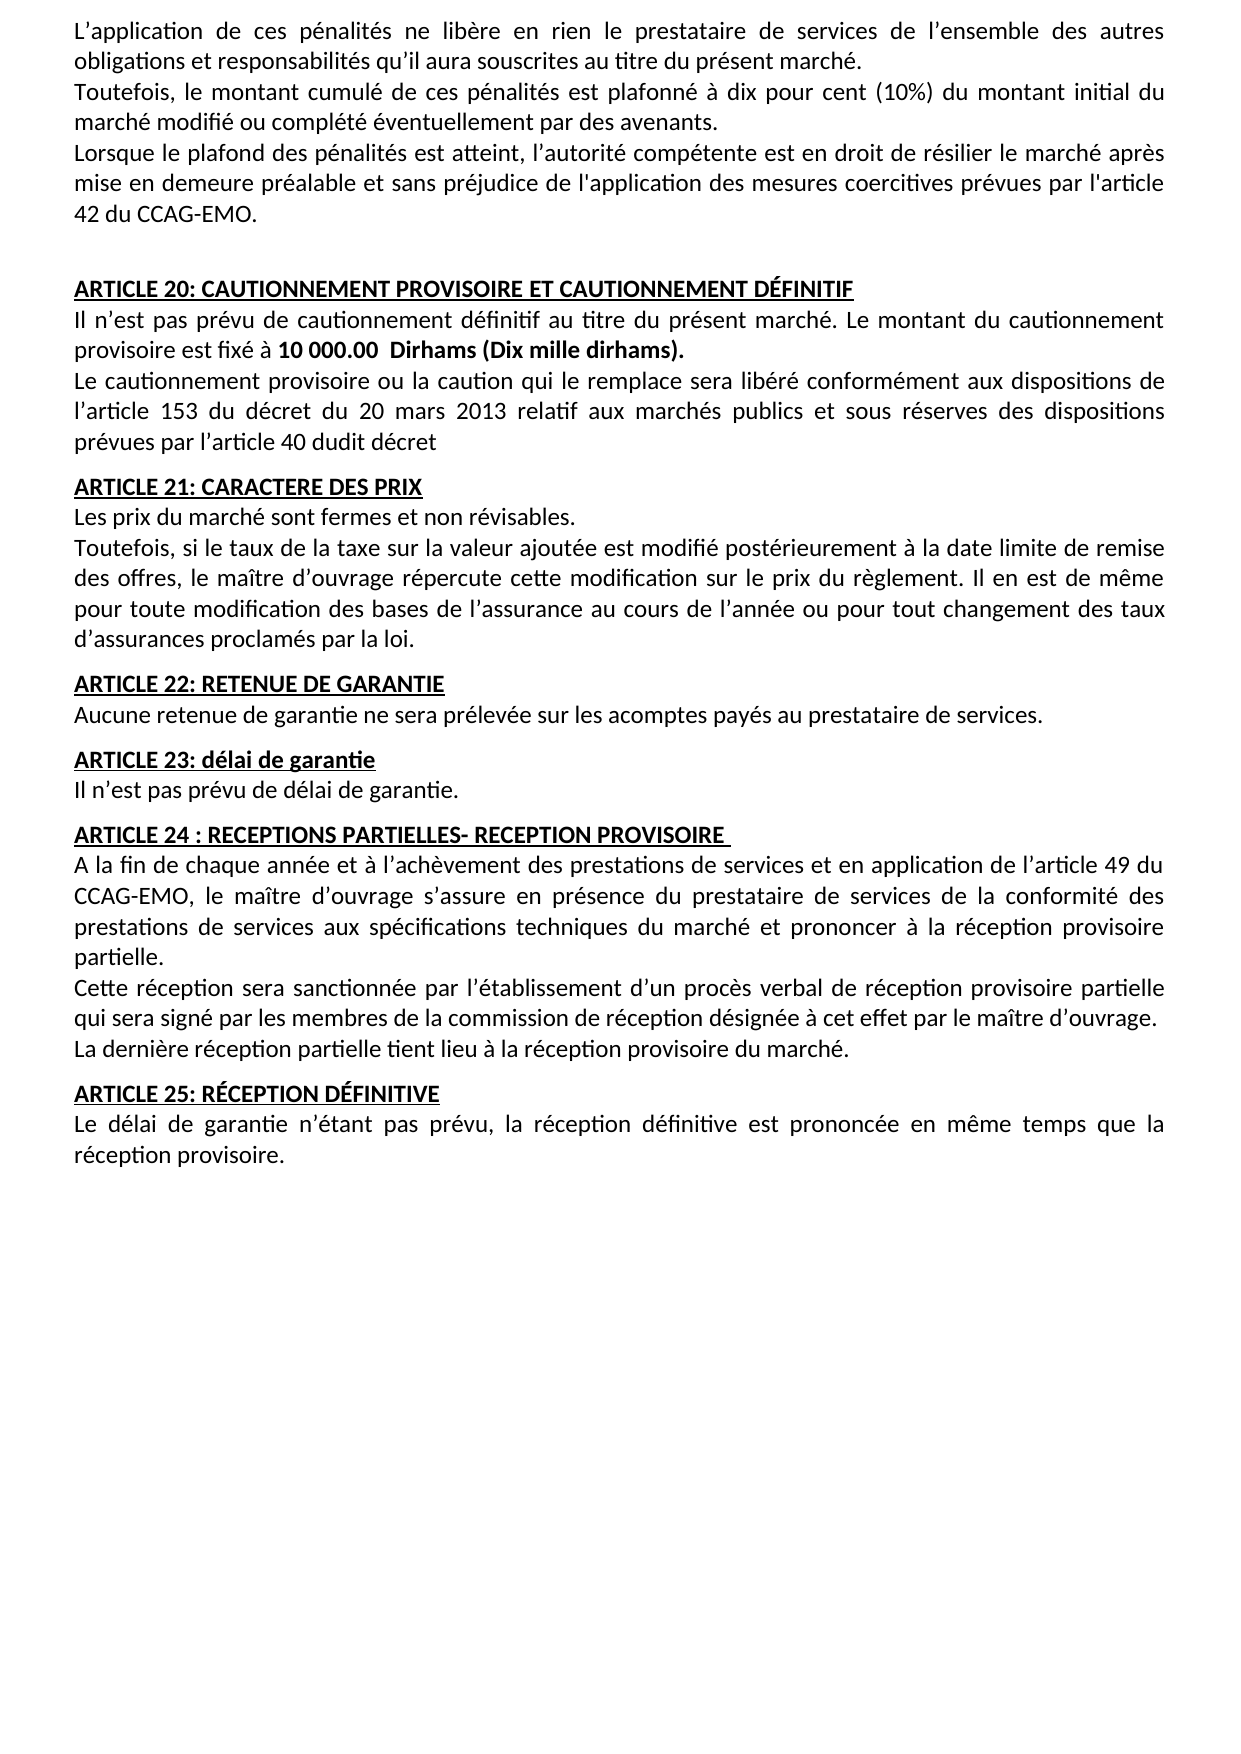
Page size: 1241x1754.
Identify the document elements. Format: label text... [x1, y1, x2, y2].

text Lorsque le plafond des pénalités est atteint, l’autorité compétente est en droit de résilier le marché après mise en demeure préalable et sans préjudice de l'application des mesures coercitives prévues par l'article 42 du CCAG-EMO. [74, 137, 1167, 228]
subtitle ARTICLE 24 : RECEPTIONS PARTIELLES- RECEPTION PROVISOIRE [74, 819, 1137, 850]
text L’application de ces pénalités ne libère en rien le prestataire de services de l’ensemble des autres obligations et responsabilités qu’il aura souscrites au titre du présent marché. [74, 15, 1167, 76]
text La dernière réception partielle tient lieu à la réception provisoire du marché. [74, 1033, 1167, 1063]
subtitle ARTICLE 25: RÉCEPTION DÉFINITIVE [74, 1078, 1137, 1108]
text Il n’est pas prévu de délai de garantie. [74, 774, 1167, 805]
subtitle ARTICLE 21: CARACTERE DES PRIX [74, 471, 1137, 501]
text Cette réception sera sanctionnée par l’établissement d’un procès verbal de réception provisoire partielle qui sera signé par les membres de la commission de réception désignée à cet effet par le maître d’ouvrage. [74, 972, 1167, 1033]
subtitle ARTICLE 20: CAUTIONNEMENT PROVISOIRE ET CAUTIONNEMENT DÉFINITIF [74, 273, 1137, 304]
text A la fin de chaque année et à l’achèvement des prestations de services et en application de l’article 49 du CCAG-EMO, le maître d’ouvrage s’assure en présence du prestataire de services de la conformité des prestations de services aux spécifications techniques du marché et prononcer à la réception provisoire partielle. [74, 850, 1167, 972]
text Toutefois, si le taux de la taxe sur la valeur ajoutée est modifié postérieurement à la date limite de remise des offres, le maître d’ouvrage répercute cette modification sur le prix du règlement. Il en est de même pour toute modification des bases de l’assurance au cours de l’année ou pour tout changement des taux d’assurances proclamés par la loi. [74, 532, 1167, 654]
text Les prix du marché sont fermes et non révisables. [74, 501, 1167, 532]
subtitle ARTICLE 22: RETENUE DE GARANTIE [74, 668, 1137, 699]
text Aucune retenue de garantie ne sera prélevée sur les acomptes payés au prestataire de services. [74, 699, 1167, 729]
subtitle ARTICLE 23: délai de garantie [74, 744, 1137, 774]
text Il n’est pas prévu de cautionnement définitif au titre du présent marché. Le montant du cautionnement provisoire est fixé à 10 000.00 Dirhams (Dix mille dirhams). [74, 304, 1167, 365]
text Le délai de garantie n’étant pas prévu, la réception définitive est prononcée en même temps que la réception provisoire. [74, 1108, 1167, 1169]
text Le cautionnement provisoire ou la caution qui le remplace sera libéré conformément aux dispositions de l’article 153 du décret du 20 mars 2013 relatif aux marchés publics et sous réserves des dispositions prévues par l’article 40 dudit décret [74, 365, 1167, 456]
text Toutefois, le montant cumulé de ces pénalités est plafonné à dix pour cent (10%) du montant initial du marché modifié ou complété éventuellement par des avenants. [74, 76, 1167, 137]
